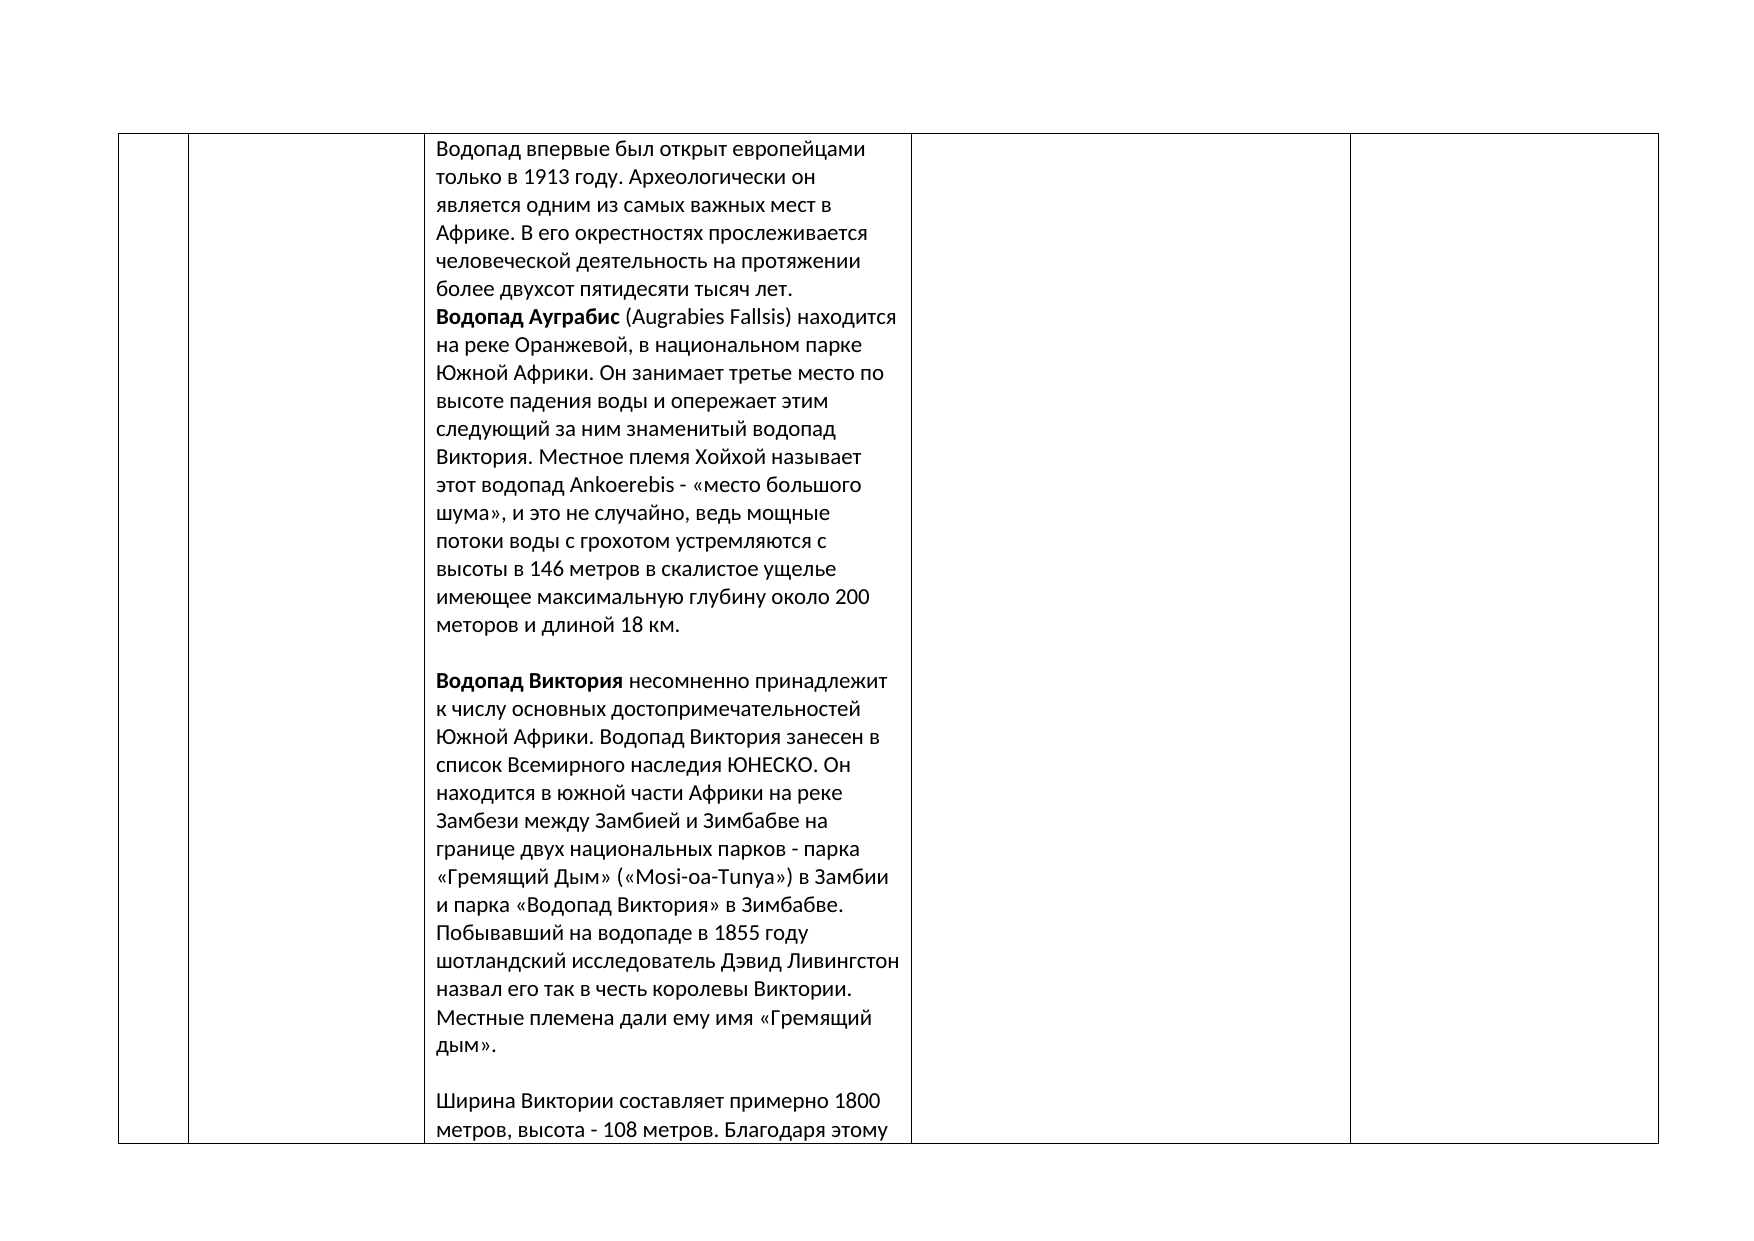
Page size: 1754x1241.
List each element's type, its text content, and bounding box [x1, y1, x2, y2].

table_cell 4 [119, 134, 188, 1143]
table_cell [1351, 134, 1658, 1143]
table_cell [912, 134, 1350, 1143]
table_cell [425, 134, 911, 1143]
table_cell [189, 134, 424, 1143]
